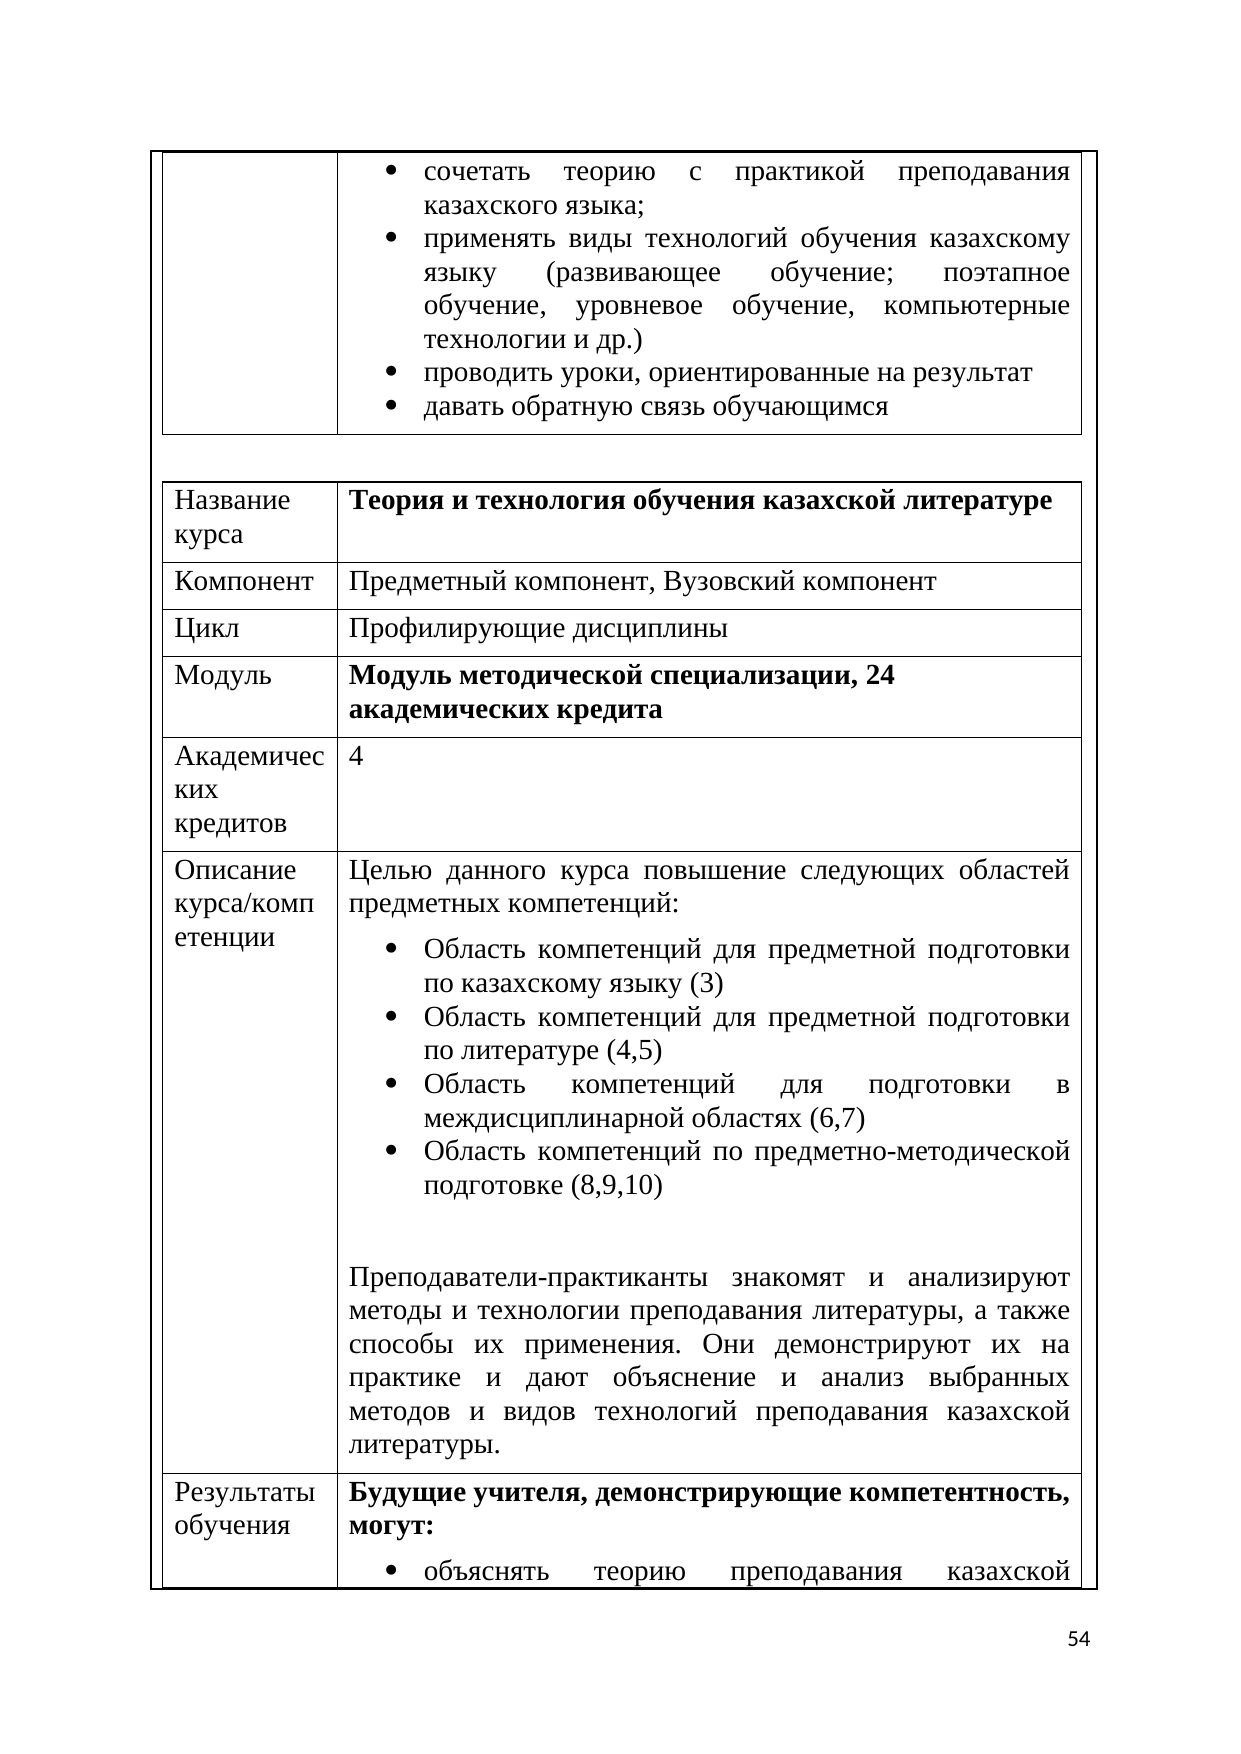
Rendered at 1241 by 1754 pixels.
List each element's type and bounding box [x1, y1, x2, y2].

table_cell [152, 152, 1096, 1588]
